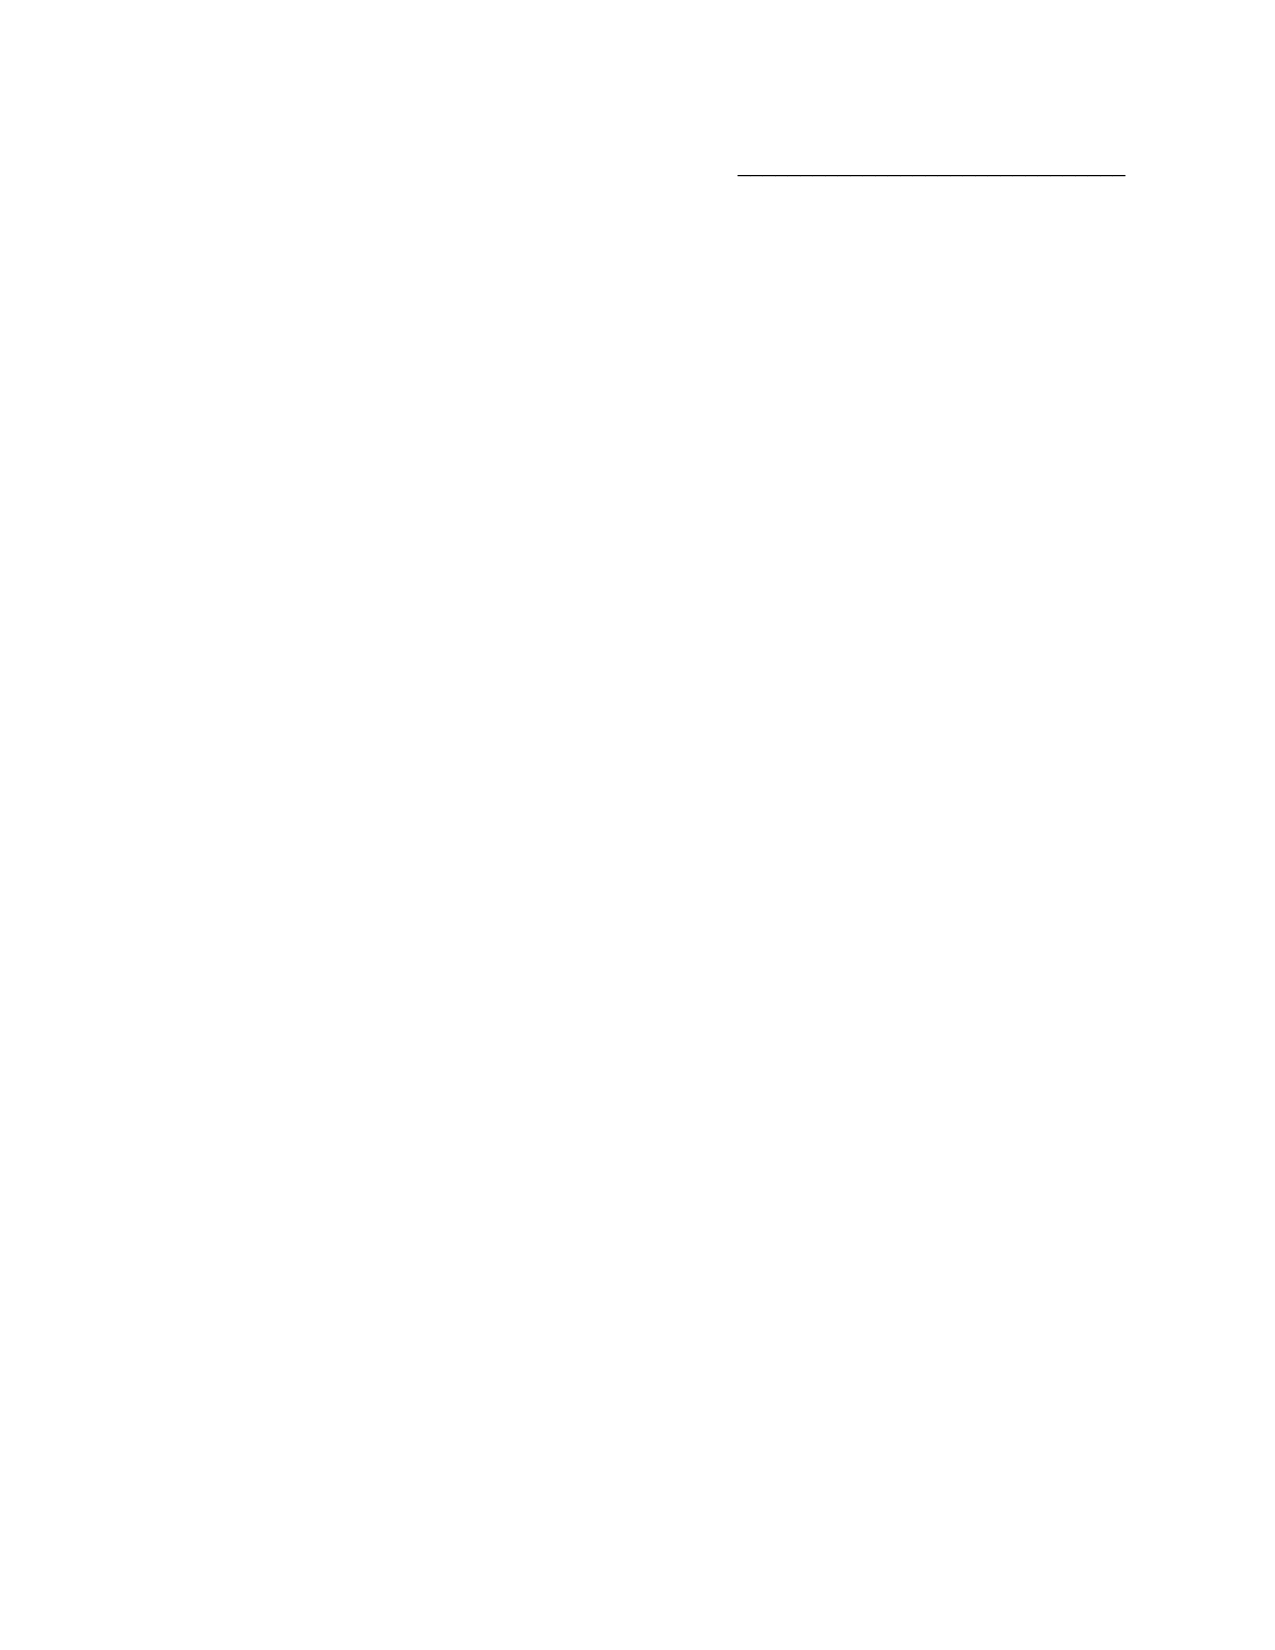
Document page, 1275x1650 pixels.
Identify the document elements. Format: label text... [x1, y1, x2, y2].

text _______________________________ [225, 150, 1125, 179]
